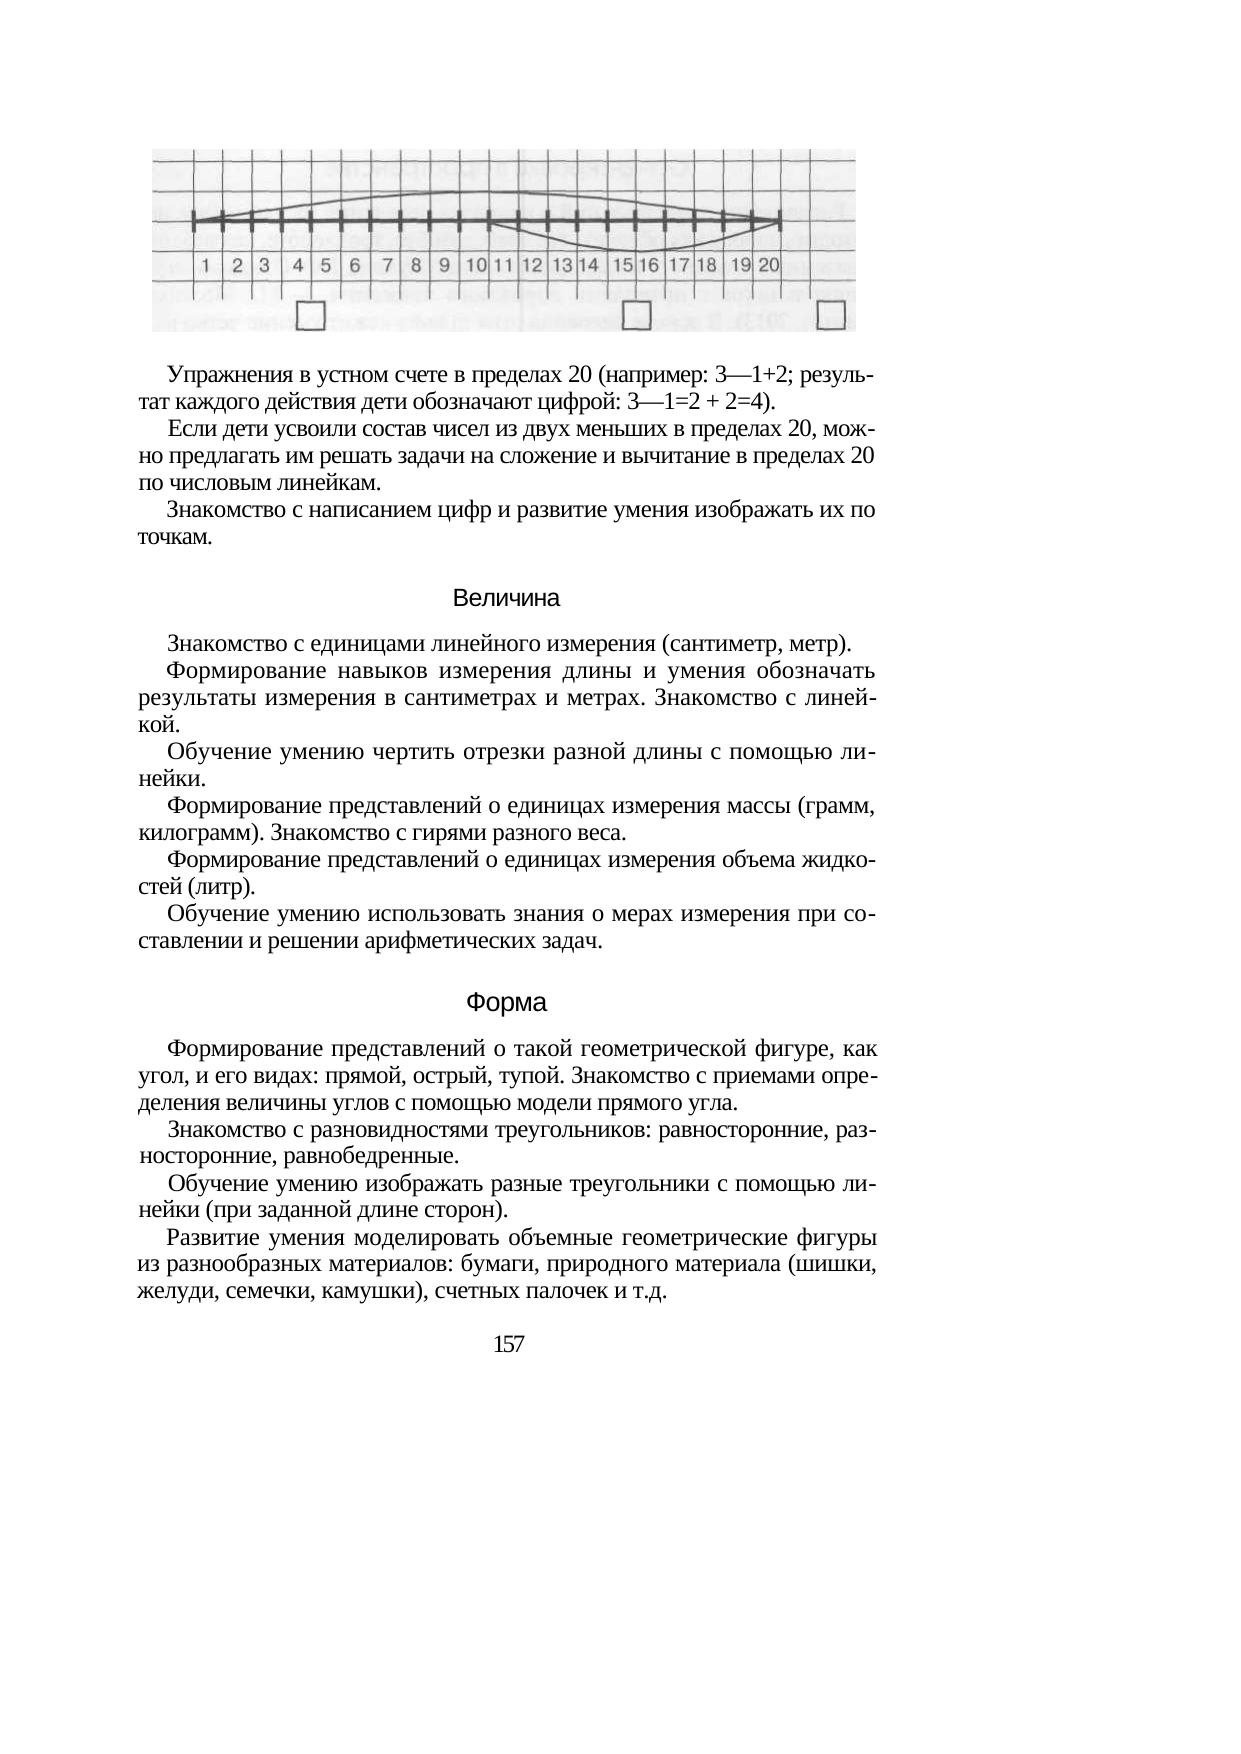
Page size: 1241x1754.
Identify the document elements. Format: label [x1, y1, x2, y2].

picture [152, 149, 856, 332]
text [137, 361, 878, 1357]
